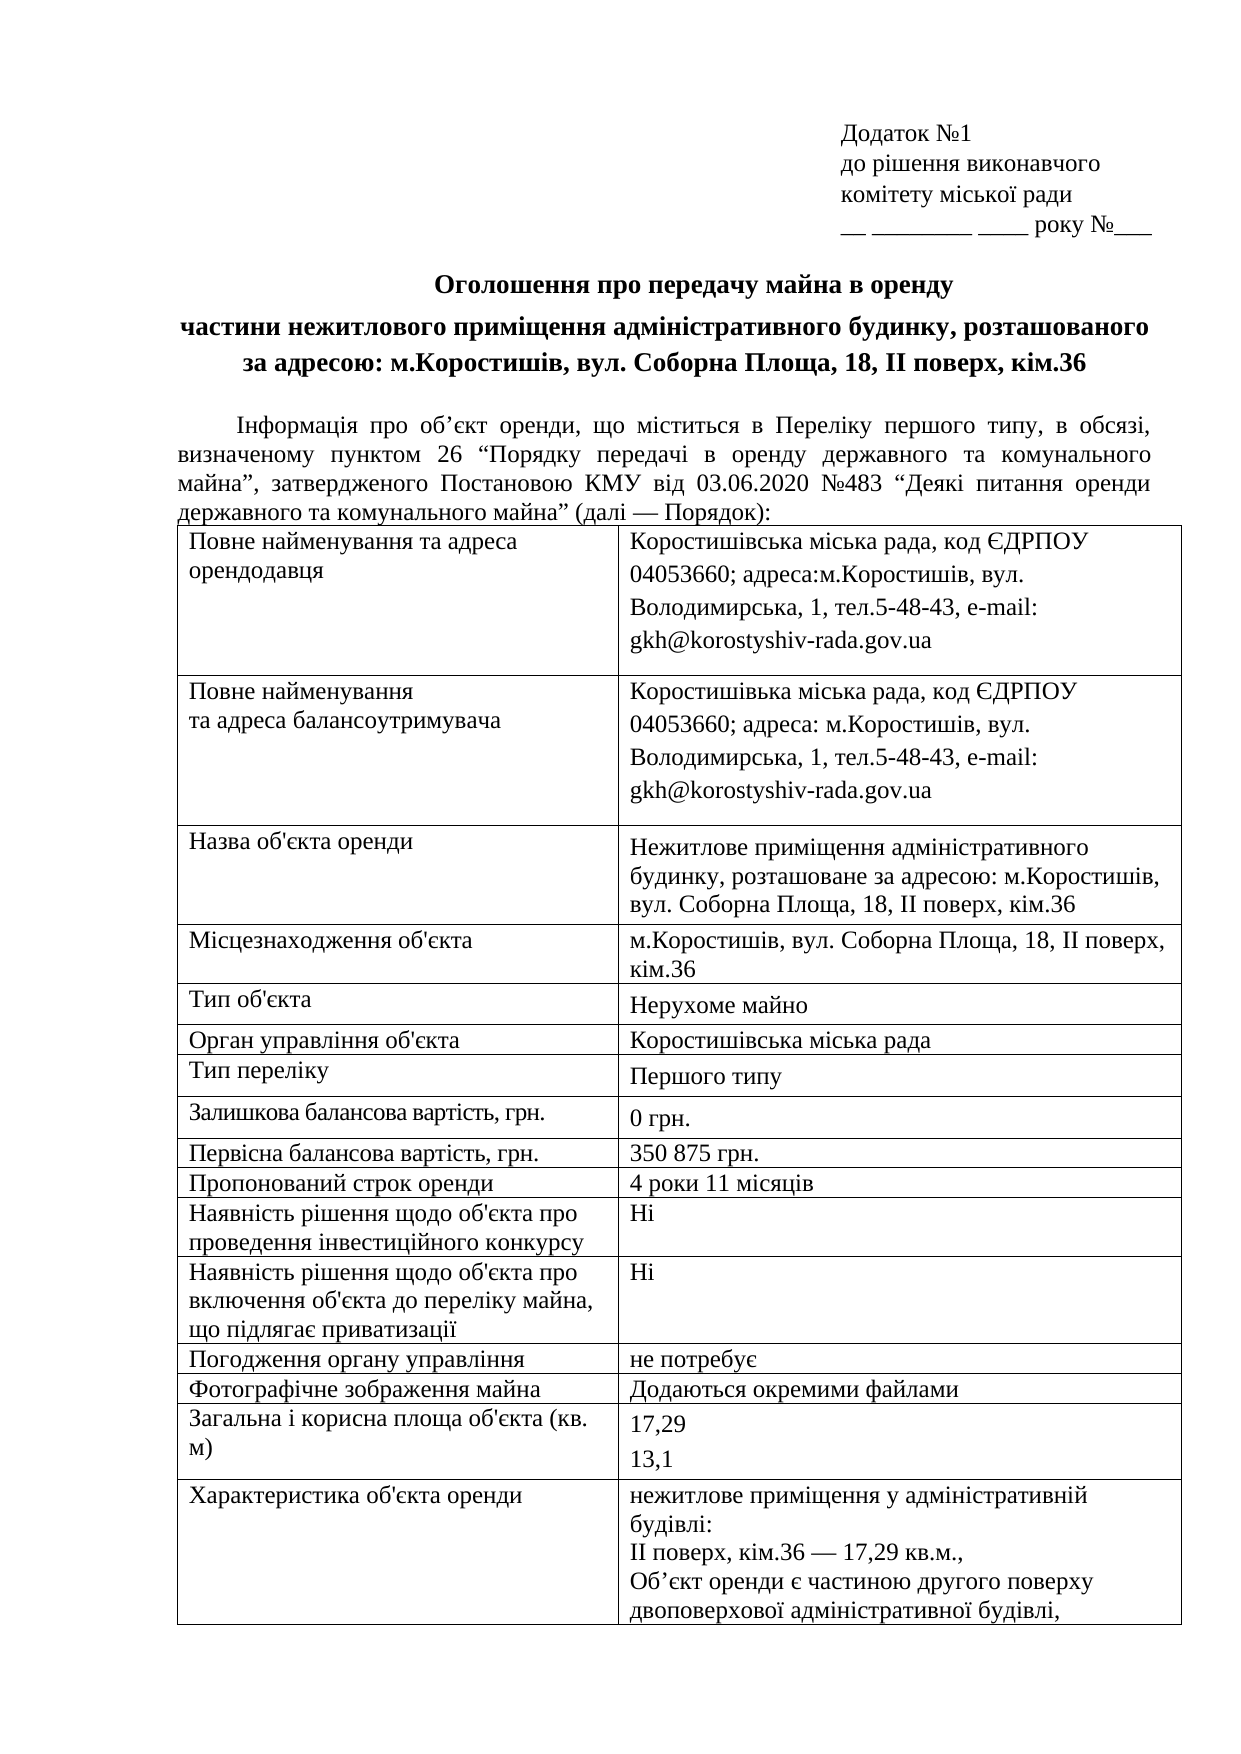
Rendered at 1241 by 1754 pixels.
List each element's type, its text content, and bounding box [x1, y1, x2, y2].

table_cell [619, 1480, 1181, 1624]
table_cell Пропонований строк оренди [178, 1168, 618, 1197]
table_header Повне найменування та адреса орендодавця [178, 526, 618, 675]
subtitle частини нежитлового приміщення адміністративного будинку, розташованого за адресою: м.Коростишів, вул. Соборна Площа, 18, II поверх, кім.36 [177, 310, 1152, 377]
table_cell Фотографічне зображення майна [178, 1374, 618, 1402]
table_cell 17,29 13,1 [619, 1404, 1181, 1479]
table_cell Коростишівька міська рада, код ЄДРПОУ 04053660; адреса: м.Коростишів, вул. Володимирська, 1, тел.5-48-43, e-mail: gkh@korostyshiv-rada.gov.ua [619, 676, 1181, 825]
table_cell Погодження органу управління [178, 1344, 618, 1373]
table_cell Місцезнаходження об'єкта [178, 925, 618, 983]
table_cell м.Коростишів, вул. Соборна Площа, 18, II поверх, кім.36 [619, 925, 1181, 983]
text комітету міської ради [591, 179, 1152, 208]
table_cell 4 роки 11 місяців [619, 1168, 1181, 1197]
table_cell 350 875 грн. [619, 1139, 1181, 1167]
table_cell Назва об'єкта оренди [178, 826, 618, 924]
table_cell Залишкова балансова вартість, грн. [178, 1097, 618, 1137]
table_header Коростишівська міська рада, код ЄДРПОУ 04053660; адреса:м.Коростишів, вул. Володимирська, 1, тел.5-48-43, e-mail: gkh@korostyshiv-rada.gov.ua [619, 526, 1181, 675]
text __ ________ ____ року №___ [591, 209, 1152, 238]
text Оголошення про передачу майна в оренду [177, 268, 1152, 300]
table_cell Нерухоме майно [619, 984, 1181, 1024]
table_cell Повне найменування та адреса балансоутримувача [178, 676, 618, 825]
table_cell Тип переліку [178, 1055, 618, 1096]
text Додаток №1 до рішення виконавчого [591, 118, 1152, 177]
table_cell Додаються окремими файлами [619, 1374, 1181, 1402]
table_cell не потребує [619, 1344, 1181, 1373]
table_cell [178, 1480, 618, 1624]
table_cell Тип об'єкта [178, 984, 618, 1024]
text Інформація про об’єкт оренди, що міститься в Переліку першого типу, в обсязі, визначеному пунктом 26 “Порядку передачі в оренду державного та комунального майна”, затвердженого Постановою КМУ від 03.06.2020 №483 “Деякі питання оренди державного та комунального майна” (далі — Порядок): [177, 410, 1152, 525]
table_cell Коростишівська міська рада [619, 1025, 1181, 1054]
table_cell Нежитлове приміщення адміністративного будинку, розташоване за адресою: м.Коростишів, вул. Соборна Площа, 18, II поверх, кім.36 [619, 826, 1181, 924]
table_cell Першого типу [619, 1055, 1181, 1096]
table_cell Ні [619, 1198, 1181, 1256]
table_cell Ні [619, 1257, 1181, 1343]
table_cell Орган управління об'єкта [178, 1025, 618, 1054]
table_cell Загальна і корисна площа об'єкта (кв. м) [178, 1404, 618, 1479]
table_cell 0 грн. [619, 1097, 1181, 1137]
table_cell Наявність рішення щодо об'єкта про включення об'єкта до переліку майна, що підлягає приватизації [178, 1257, 618, 1343]
table_cell Первісна балансова вартість, грн. [178, 1139, 618, 1167]
table_cell Наявність рішення щодо об'єкта про проведення інвестиційного конкурсу [178, 1198, 618, 1256]
